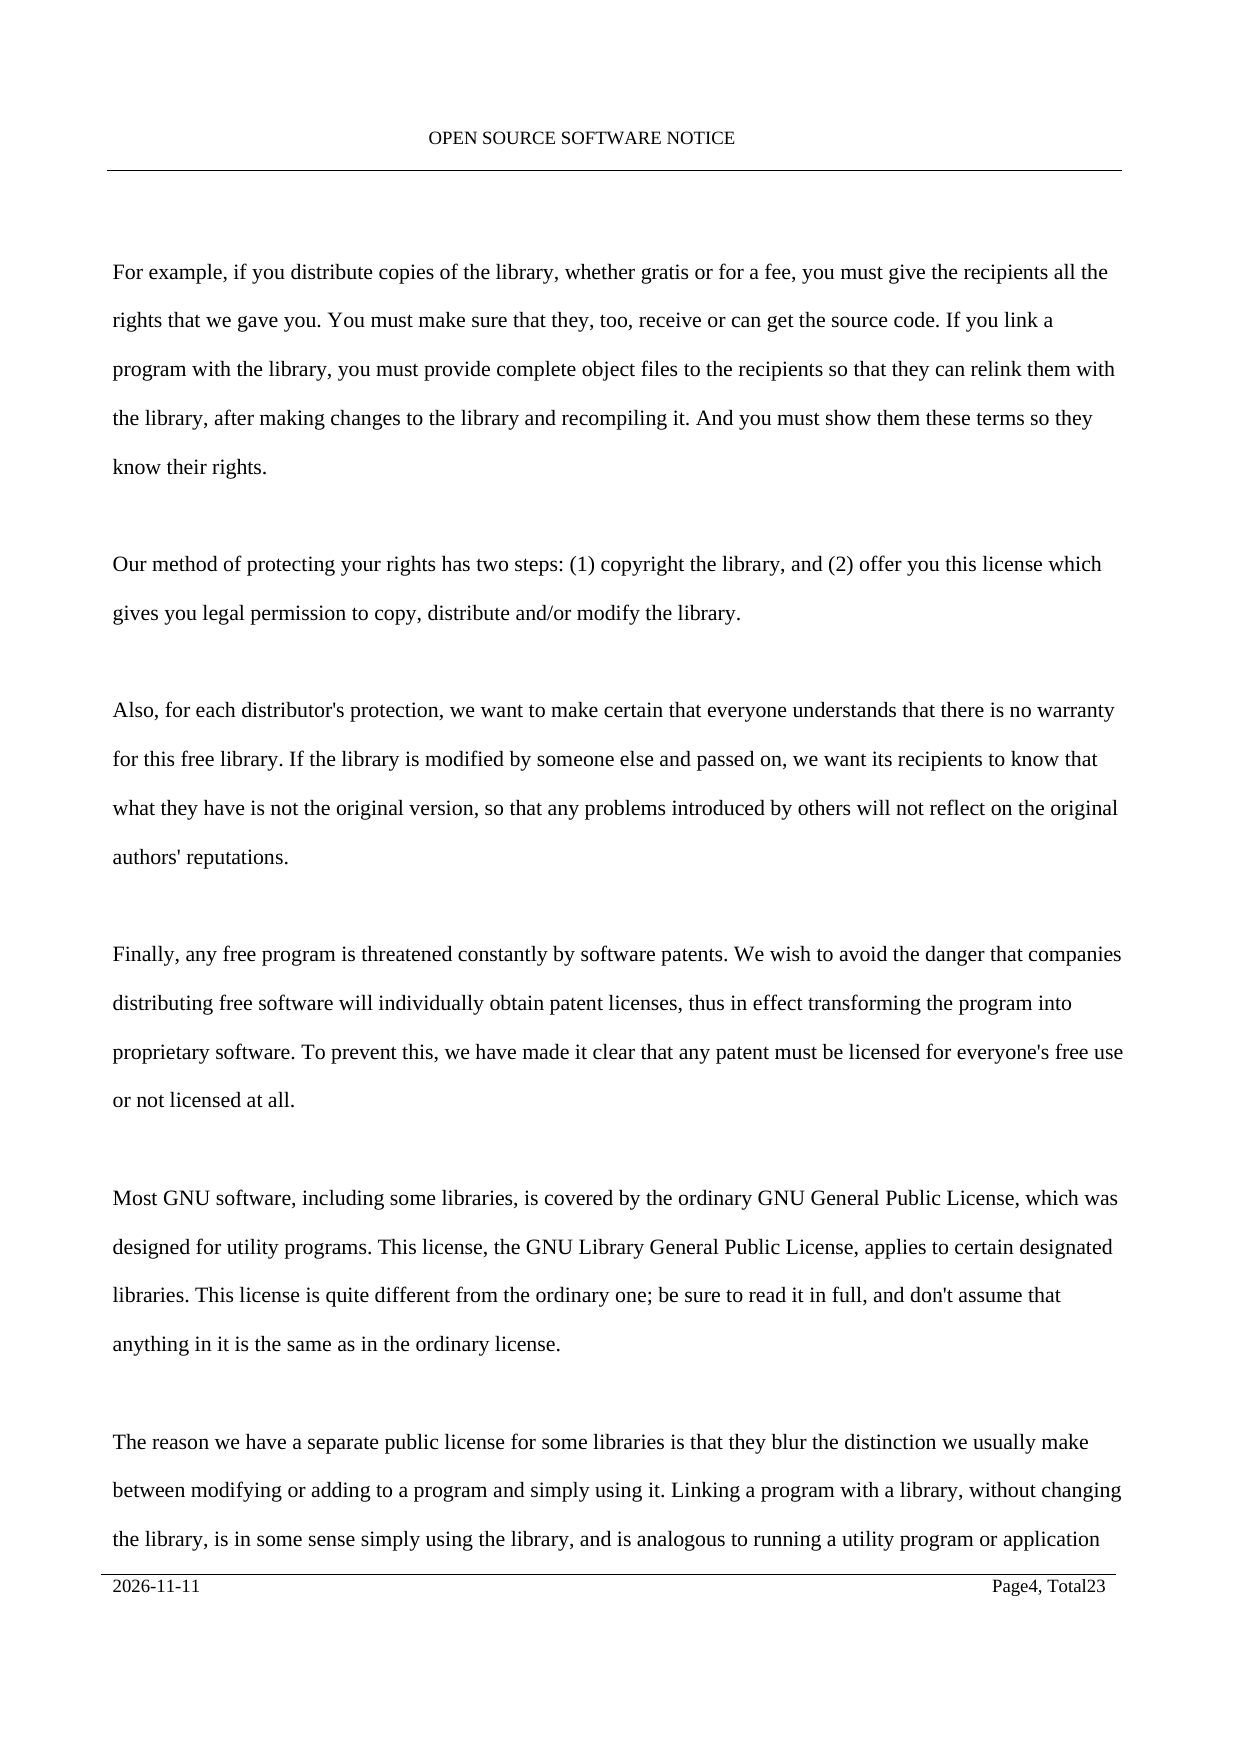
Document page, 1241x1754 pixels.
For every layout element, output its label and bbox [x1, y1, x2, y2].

text [112, 206, 1128, 1555]
